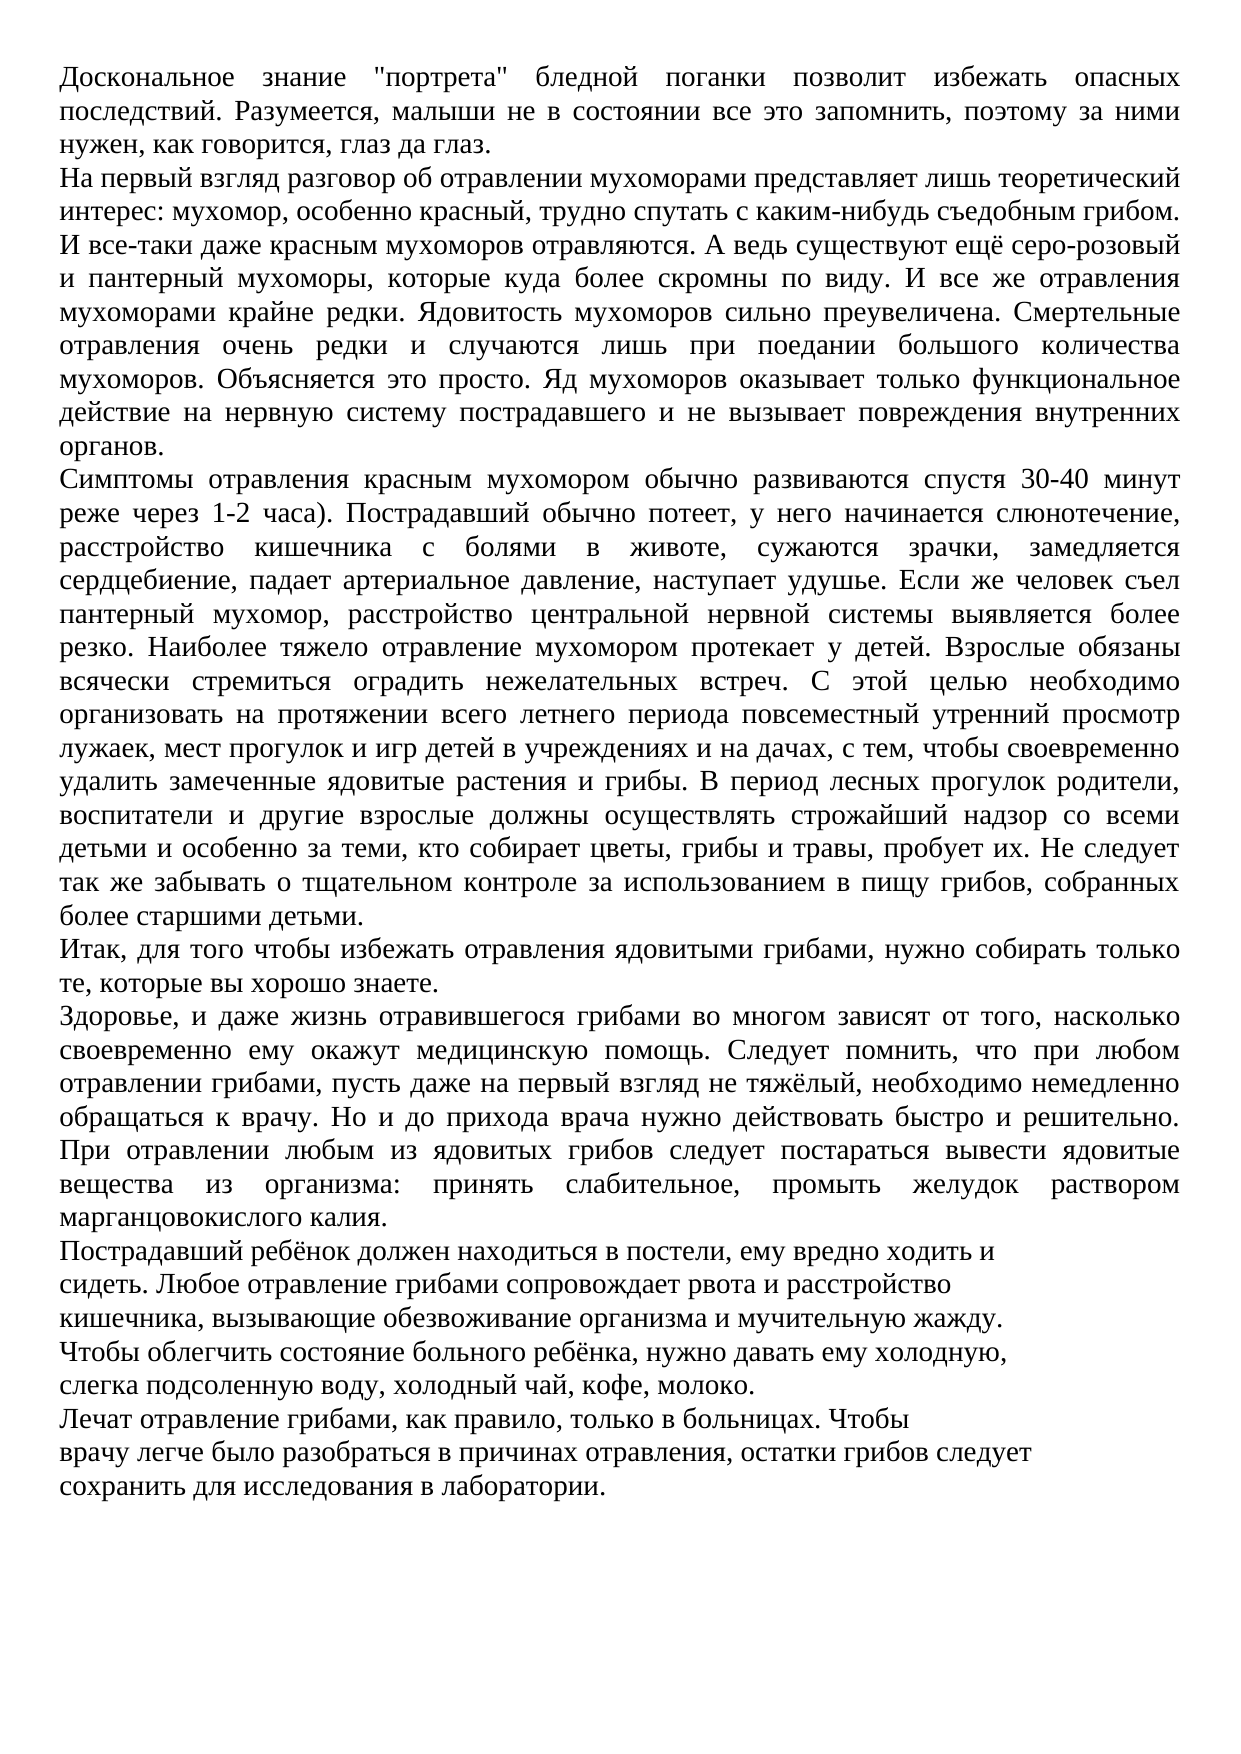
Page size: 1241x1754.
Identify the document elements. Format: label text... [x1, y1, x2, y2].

text Итак, для того чтобы избежать отравления ядовитыми грибами, нужно собирать только те, которые вы хорошо знаете. [59, 931, 1181, 998]
text Чтобы облегчить состояние больного ребёнка, нужно давать ему холодную, [59, 1334, 1181, 1367]
text кишечника, вызывающие обезвоживание организма и мучительную жажду. [59, 1300, 1181, 1334]
text слегка подсоленную воду, холодный чай, кофе, молоко. [59, 1367, 1181, 1401]
text Пострадавший ребёнок должен находиться в постели, ему вредно ходить и [59, 1233, 1181, 1267]
text Лечат отравление грибами, как правило, только в больницах. Чтобы [59, 1401, 1181, 1434]
text На первый взгляд разговор об отравлении мухоморами представляет лишь теоретический интерес: мухомор, особенно красный, трудно спутать с каким-нибудь съедобным грибом. И все-таки даже красным мухоморов отравляются. А ведь существуют ещё серо-розовый и пантерный мухоморы, которые куда более скромны по виду. И все же отравления мухоморами крайне редки. Ядовитость мухоморов сильно преувеличена. Смертельные отравления очень редки и случаются лишь при поедании большого количества мухоморов. Объясняется это просто. Яд мухоморов оказывает только функциональное действие на нервную систему пострадавшего и не вызывает повреждения внутренних органов. [59, 160, 1181, 462]
text сохранить для исследования в лаборатории. [59, 1468, 1181, 1501]
text Симптомы отравления красным мухомором обычно развиваются спустя 30-40 минут реже через 1-2 часа). Пострадавший обычно потеет, у него начинается слюнотечение, расстройство кишечника с болями в животе, сужаются зрачки, замедляется сердцебиение, падает артериальное давление, наступает удушье. Если же человек съел пантерный мухомор, расстройство центральной нервной системы выявляется более резко. Наиболее тяжело отравление мухомором протекает у детей. Взрослые обязаны всячески стремиться оградить нежелательных встреч. С этой целью необходимо организовать на протяжении всего летнего периода повсеместный утренний просмотр лужаек, мест прогулок и игр детей в учреждениях и на дачах, с тем, чтобы своевременно удалить замеченные ядовитые растения и грибы. В период лесных прогулок родители, воспитатели и другие взрослые должны осуществлять строжайший надзор со всеми детьми и особенно за теми, кто собирает цветы, грибы и травы, пробует их. Не следует так же забывать о тщательном контроле за использованием в пищу грибов, собранных более старшими детьми. [59, 462, 1181, 931]
text врачу легче было разобраться в причинах отравления, остатки грибов следует [59, 1434, 1181, 1468]
text Доскональное знание "портрета" бледной поганки позволит избежать опасных последствий. Разумеется, малыши не в состоянии все это запомнить, поэтому за ними нужен, как говорится, глаз да глаз. [59, 59, 1181, 160]
text сидеть. Любое отравление грибами сопровождает рвота и расстройство [59, 1267, 1181, 1300]
text Здоровье, и даже жизнь отравившегося грибами во многом зависят от того, насколько своевременно ему окажут медицинскую помощь. Следует помнить, что при любом отравлении грибами, пусть даже на первый взгляд не тяжёлый, необходимо немедленно обращаться к врачу. Но и до прихода врача нужно действовать быстро и решительно. При отравлении любым из ядовитых грибов следует постараться вывести ядовитые вещества из организма: принять слабительное, промыть желудок раствором марганцовокислого калия. [59, 998, 1181, 1233]
